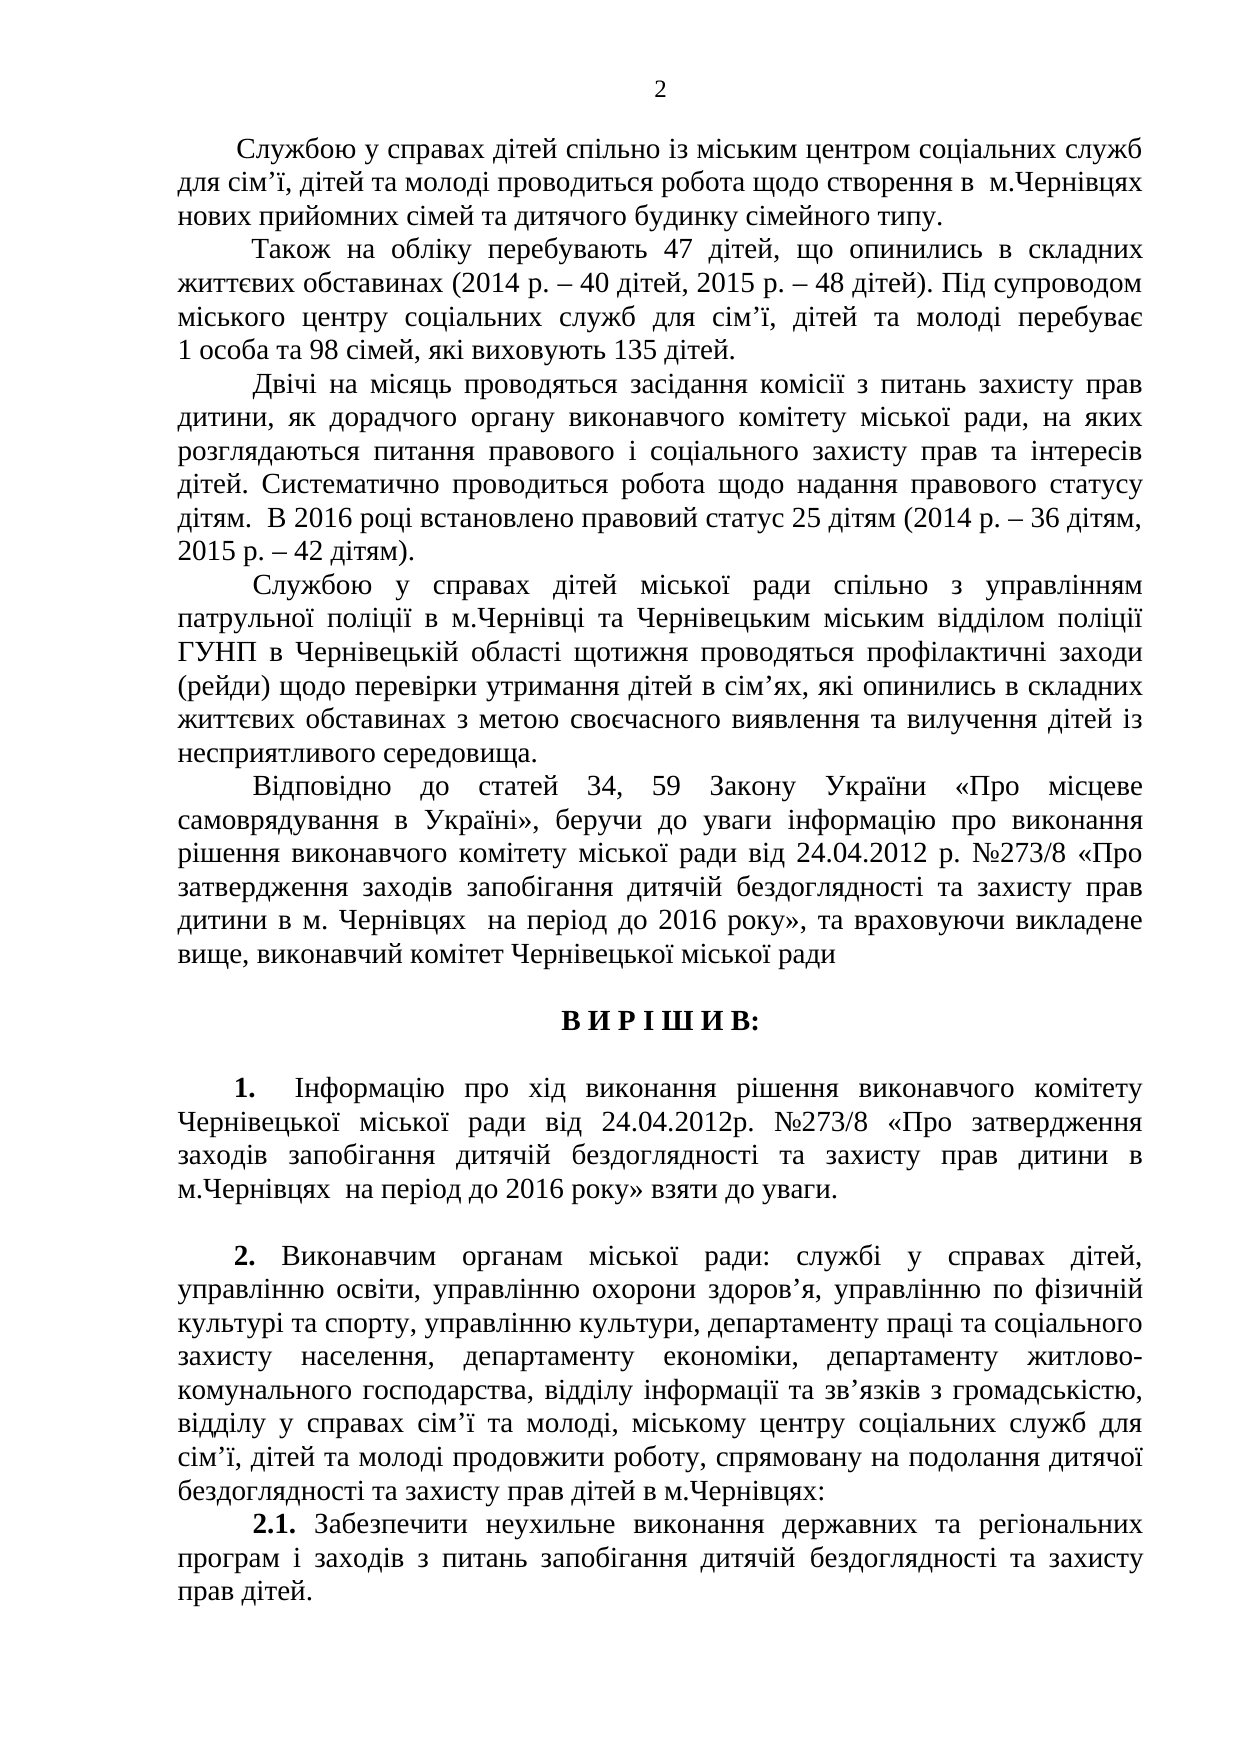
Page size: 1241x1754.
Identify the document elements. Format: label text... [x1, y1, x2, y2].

text Відповідно до статей 34, 59 Закону України «Про місцеве самоврядування в Україні», беручи до уваги інформацію про виконання рішення виконавчого комітету міської ради від 24.04.2012 р. №273/8 «Про затвердження заходів запобігання дитячій бездоглядності та захисту прав дитини в м. Чернівцях на період до 2016 року», та враховуючи викладене вище, виконавчий комітет Чернівецької міської ради [177, 768, 1144, 969]
text 2.1. Забезпечити неухильне виконання державних та регіональних програм і заходів з питань запобігання дитячій бездоглядності та захисту прав дітей. [177, 1506, 1144, 1607]
text Службою у справах дітей спільно із міським центром соціальних служб для сім’ї, дітей та молоді проводиться робота щодо створення в м.Чернівцях нових прийомних сімей та дитячого будинку сімейного типу. [177, 131, 1144, 232]
text 2. Виконавчим органам міської ради: службі у справах дітей, управлінню освіти, управлінню охорони здоров’я, управлінню по фізичній культурі та спорту, управлінню культури, департаменту праці та соціального захисту населення, департаменту економіки, департаменту житлово-комунального господарства, відділу інформації та зв’язків з громадськістю, відділу у справах сім’ї та молоді, міському центру соціальних служб для сім’ї, дітей та молоді продовжити роботу, спрямовану на подолання дитячої бездоглядності та захисту прав дітей в м.Чернівцях: [177, 1238, 1144, 1506]
text 1. Інформацію про хід виконання рішення виконавчого комітету Чернівецької міської ради від 24.04.2012р. №273/8 «Про затвердження заходів запобігання дитячій бездоглядності та захисту прав дитини в м.Чернівцях на період до 2016 року» взяти до уваги. [177, 1070, 1144, 1204]
text Також на обліку перебувають 47 дітей, що опинились в складних життєвих обставинах (2014 р. – 40 дітей, 2015 р. – 48 дітей). Під супроводом міського центру соціальних служб для сім’ї, дітей та молоді перебуває 1 особа та 98 сімей, які виховують 135 дітей. [177, 232, 1144, 366]
text Службою у справах дітей міської ради спільно з управлінням патрульної поліції в м.Чернівці та Чернівецьким міським відділом поліції ГУНП в Чернівецькій області щотижня проводяться профілактичні заходи (рейди) щодо перевірки утримання дітей в сім’ях, які опинились в складних життєвих обставинах з метою своєчасного виявлення та вилучення дітей із несприятливого середовища. [177, 567, 1144, 768]
text В И Р І Ш И В: [177, 1003, 1144, 1037]
text Двічі на місяць проводяться засідання комісії з питань захисту прав дитини, як дорадчого органу виконавчого комітету міської ради, на яких розглядаються питання правового і соціального захисту прав та інтересів дітей. Систематично проводиться робота щодо надання правового статусу дітям. В 2016 році встановлено правовий статус 25 дітям (2014 р. – 36 дітям, 2015 р. – 42 дітям). [177, 366, 1144, 567]
